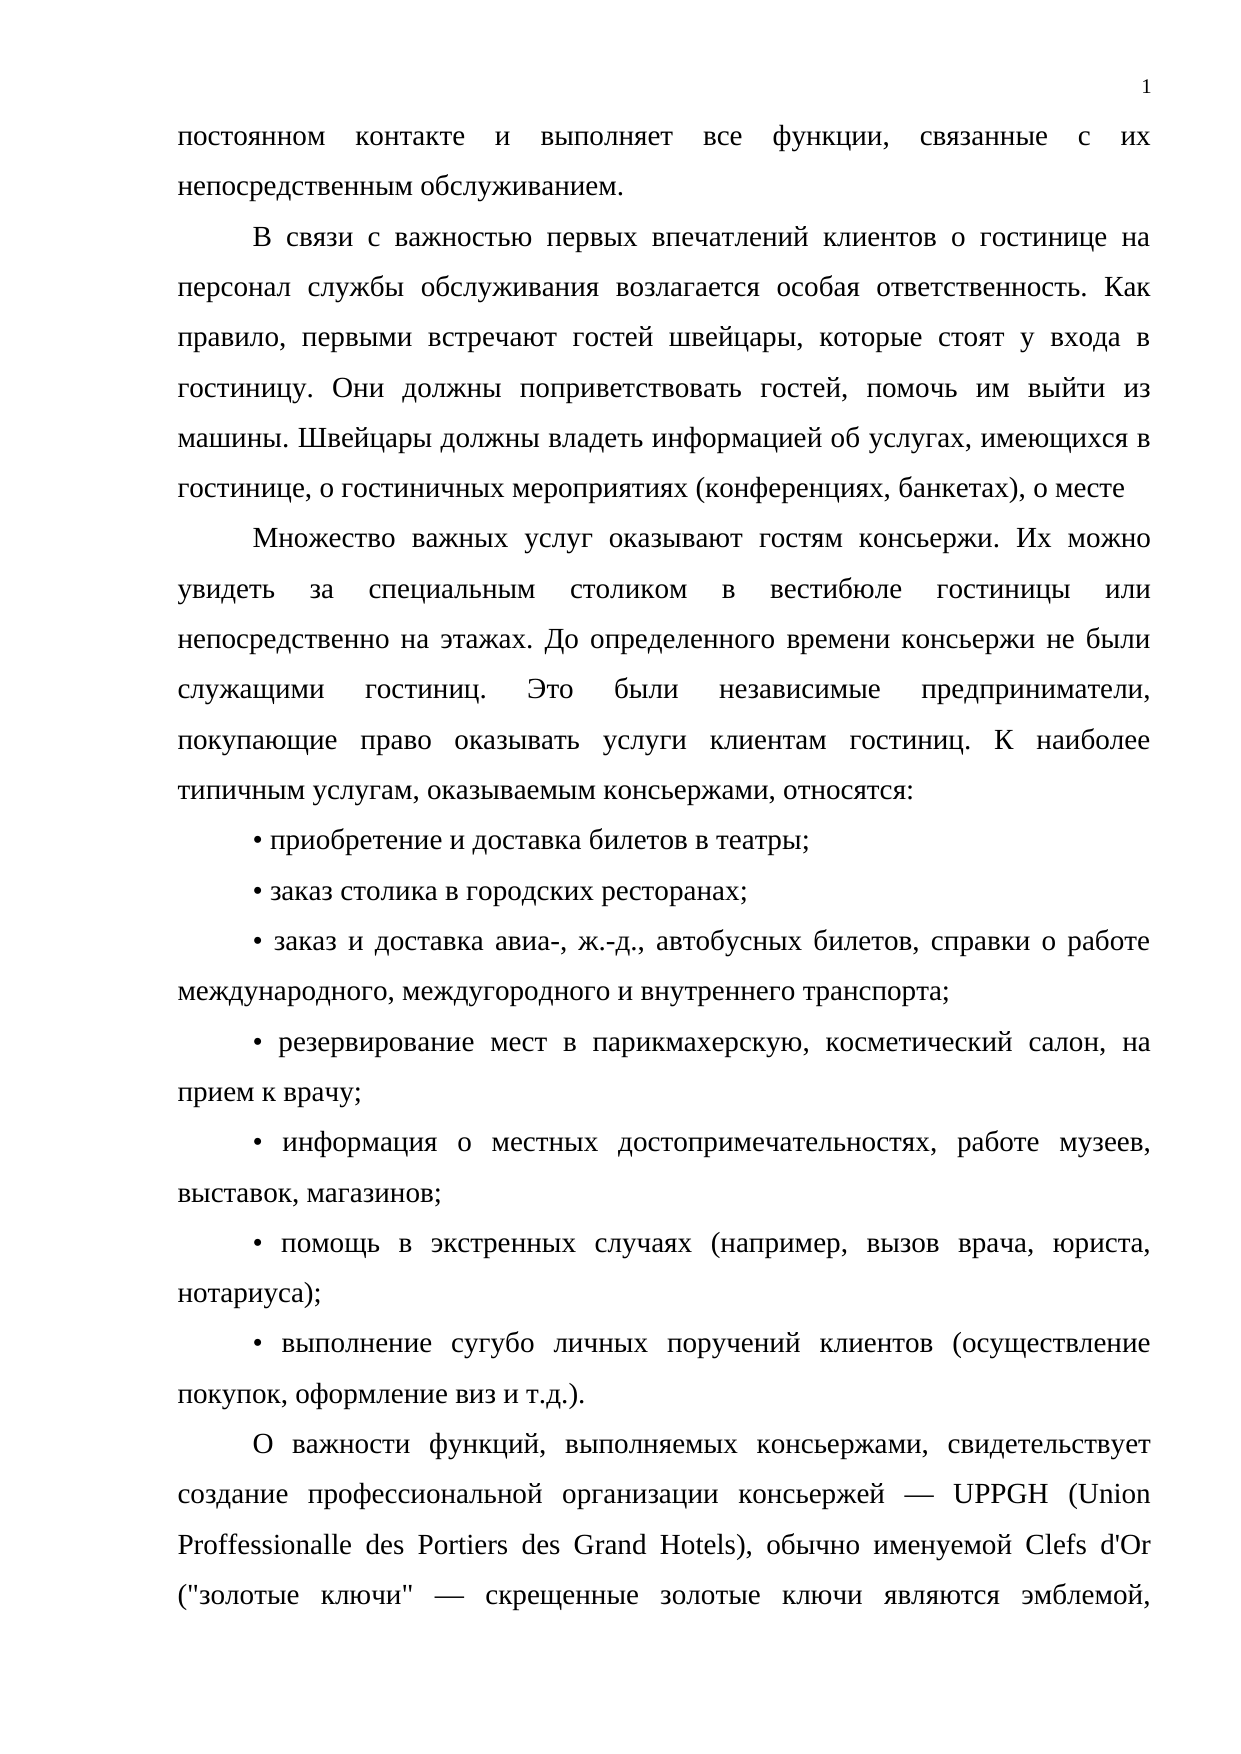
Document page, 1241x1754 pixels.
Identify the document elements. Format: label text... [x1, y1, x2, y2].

text Множество важных услуг оказывают гостям консьержи. Их можно увидеть за специальным столиком в вестибюле гостиницы или непосредственно на этажах. До определенного времени консьержи не были служащими гостиниц. Это были независимые предприниматели, покупающие право оказывать услуги клиентам гостиниц. К наиболее типичным услугам, оказываемым консьержами, относятся: [177, 521, 1152, 806]
text • резервирование мест в парикмахерскую, косметический салон, на прием к врачу; [177, 1024, 1152, 1108]
text • заказ столика в городских ресторанах; [177, 873, 1152, 906]
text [177, 1426, 1152, 1611]
text • приобретение и доставка билетов в театры; [177, 822, 1152, 856]
text • помощь в экстренных случаях (например, вызов врача, юриста, нотариуса); [177, 1225, 1152, 1309]
text • выполнение сугубо личных поручений клиентов (осуществление покупок, оформление виз и т.д.). [177, 1326, 1152, 1409]
text • заказ и доставка авиа-, ж.-д., автобусных билетов, справки о работе международного, междугородного и внутреннего транспорта; [177, 923, 1152, 1007]
text В связи с важностью первых впечатлений клиентов о гостинице на персонал службы обслуживания возлагается особая ответственность. Как правило, первыми встречают гостей швейцары, которые стоят у входа в гостиницу. Они должны поприветствовать гостей, помочь им выйти из машины. Швейцары должны владеть информацией об услугах, имеющихся в гостинице, о гостиничных мероприятиях (конференциях, банкетах), о месте [177, 219, 1152, 504]
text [177, 118, 1152, 202]
text • информация о местных достопримечательностях, работе музеев, выставок, магазинов; [177, 1124, 1152, 1208]
